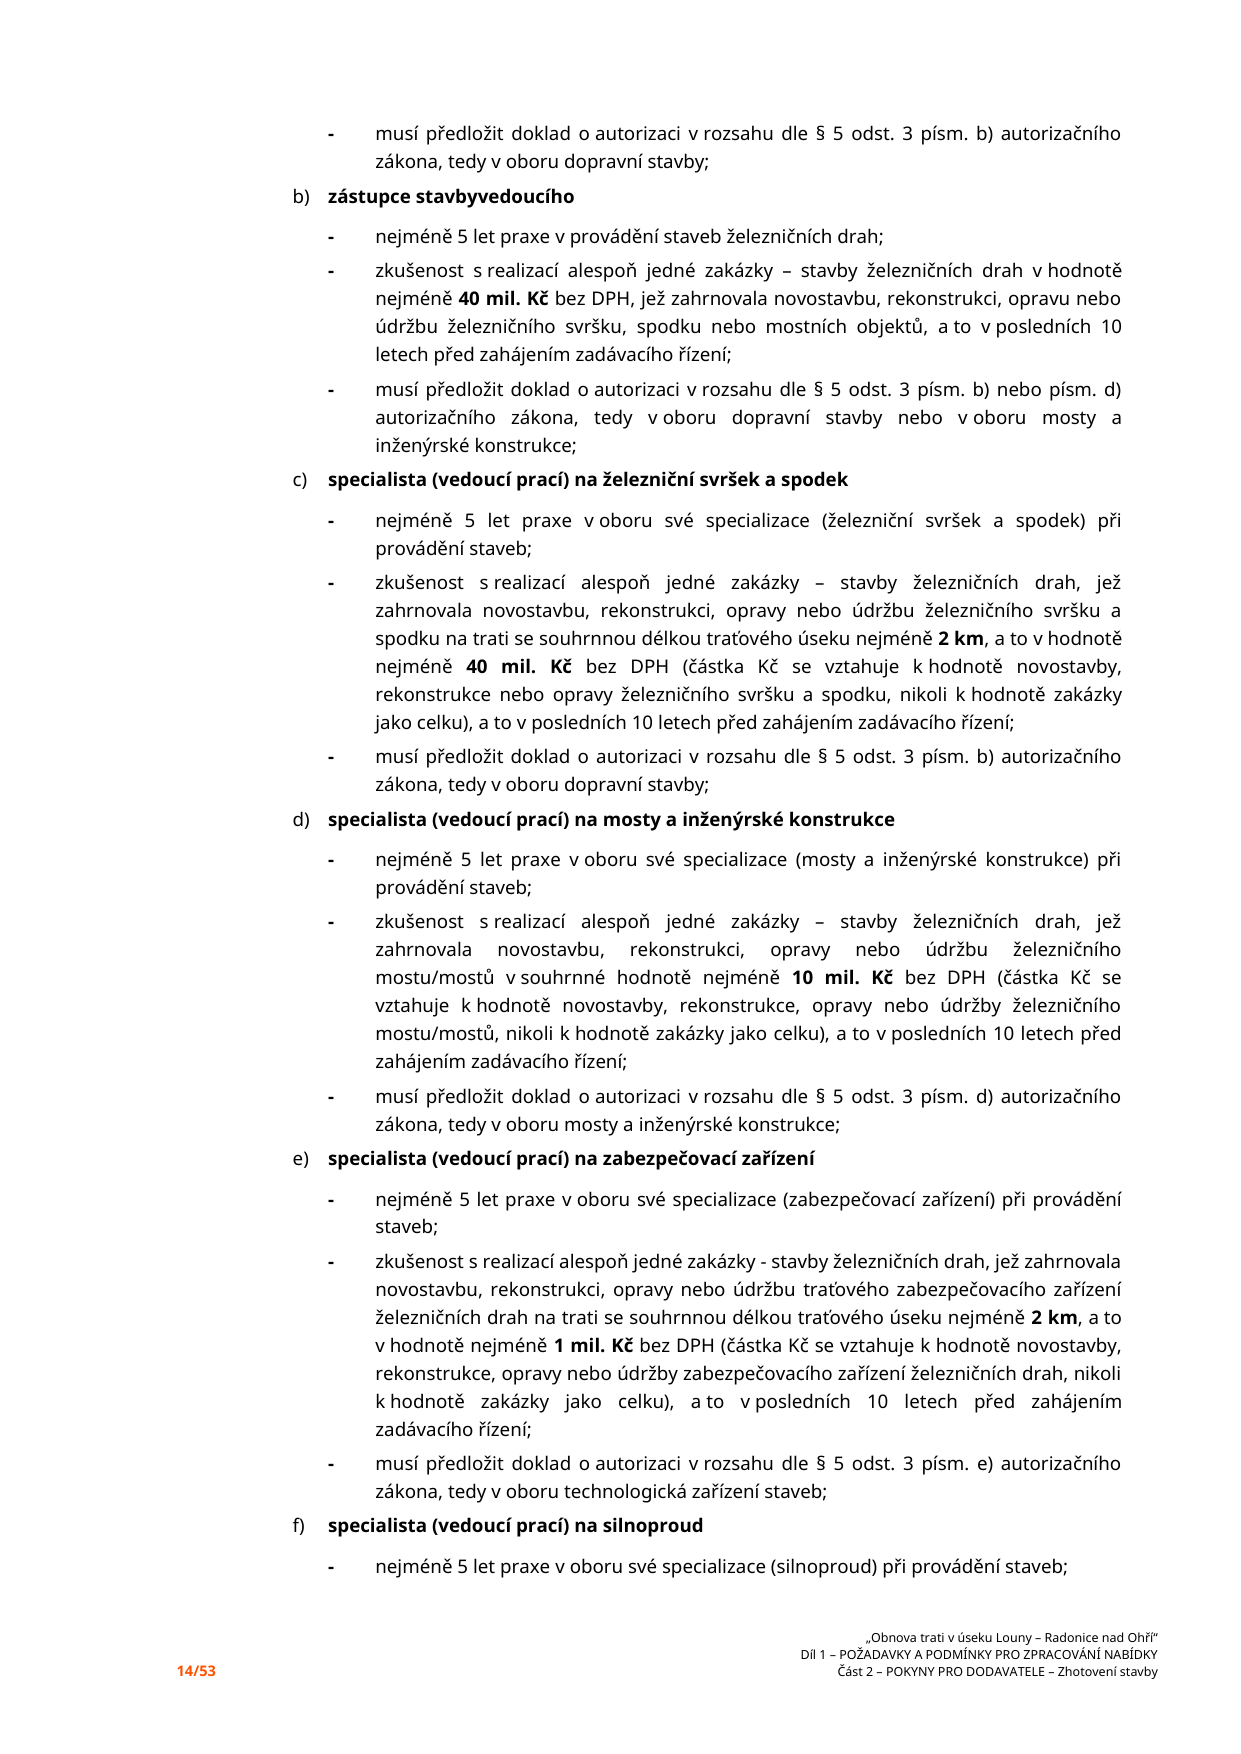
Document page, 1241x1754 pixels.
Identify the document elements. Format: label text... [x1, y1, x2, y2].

text specialista (vedoucí prací) na zabezpečovací zařízení [292, 1145, 1122, 1171]
text zkušenost s realizací alespoň jedné zakázky – stavby železničních drah, jež zahrnovala novostavbu, rekonstrukci, opravy nebo údržbu železničního mostu/mostů v souhrnné hodnotě nejméně 10 mil. Kč bez DPH (částka Kč se vztahuje k hodnotě novostavby, rekonstrukce, opravy nebo údržby železničního mostu/mostů, nikoli k hodnotě zakázky jako celku), a to v posledních 10 letech před zahájením zadávacího řízení; [328, 909, 1122, 1074]
text musí předložit doklad o autorizaci v rozsahu dle § 5 odst. 3 písm. b) autorizačního zákona, tedy v oboru dopravní stavby; [328, 121, 1122, 174]
text musí předložit doklad o autorizaci v rozsahu dle § 5 odst. 3 písm. d) autorizačního zákona, tedy v oboru mosty a inženýrské konstrukce; [328, 1083, 1122, 1137]
text specialista (vedoucí prací) na mosty a inženýrské konstrukce [292, 806, 1122, 831]
text nejméně 5 let praxe v oboru své specializace (železniční svršek a spodek) při provádění staveb; [328, 507, 1122, 560]
text specialista (vedoucí prací) na silnoproud [292, 1513, 1122, 1538]
text zkušenost s realizací alespoň jedné zakázky – stavby železničních drah, jež zahrnovala novostavbu, rekonstrukci, opravy nebo údržbu železničního svršku a spodku na trati se souhrnnou délkou traťového úseku nejméně 2 km, a to v hodnotě nejméně 40 mil. Kč bez DPH (částka Kč se vztahuje k hodnotě novostavby, rekonstrukce nebo opravy železničního svršku a spodku, nikoli k hodnotě zakázky jako celku), a to v posledních 10 letech před zahájením zadávacího řízení; [328, 569, 1122, 735]
text musí předložit doklad o autorizaci v rozsahu dle § 5 odst. 3 písm. e) autorizačního zákona, tedy v oboru technologická zařízení staveb; [328, 1451, 1122, 1504]
text zástupce stavbyvedoucího [292, 183, 1122, 208]
text nejméně 5 let praxe v oboru své specializace (zabezpečovací zařízení) při provádění staveb; [328, 1186, 1122, 1239]
text nejméně 5 let praxe v oboru své specializace (mosty a inženýrské konstrukce) při provádění staveb; [328, 846, 1122, 900]
text musí předložit doklad o autorizaci v rozsahu dle § 5 odst. 3 písm. b) autorizačního zákona, tedy v oboru dopravní stavby; [328, 743, 1122, 797]
text nejméně 5 let praxe v oboru své specializace (silnoproud) při provádění staveb; [328, 1553, 1122, 1579]
text zkušenost s realizací alespoň jedné zakázky – stavby železničních drah v hodnotě nejméně 40 mil. Kč bez DPH, jež zahrnovala novostavbu, rekonstrukci, opravu nebo údržbu železničního svršku, spodku nebo mostních objektů, a to v posledních 10 letech před zahájením zadávacího řízení; [328, 258, 1122, 367]
text specialista (vedoucí prací) na železniční svršek a spodek [292, 466, 1122, 492]
text zkušenost s realizací alespoň jedné zakázky - stavby železničních drah, jež zahrnovala novostavbu, rekonstrukci, opravy nebo údržbu traťového zabezpečovacího zařízení železničních drah na trati se souhrnnou délkou traťového úseku nejméně 2 km, a to v hodnotě nejméně 1 mil. Kč bez DPH (částka Kč se vztahuje k hodnotě novostavby, rekonstrukce, opravy nebo údržby zabezpečovacího zařízení železničních drah, nikoli k hodnotě zakázky jako celku), a to v posledních 10 letech před zahájením zadávacího řízení; [328, 1248, 1122, 1442]
text musí předložit doklad o autorizaci v rozsahu dle § 5 odst. 3 písm. b) nebo písm. d) autorizačního zákona, tedy v oboru dopravní stavby nebo v oboru mosty a inženýrské konstrukce; [328, 376, 1122, 458]
text nejméně 5 let praxe v provádění staveb železničních drah; [328, 223, 1122, 249]
